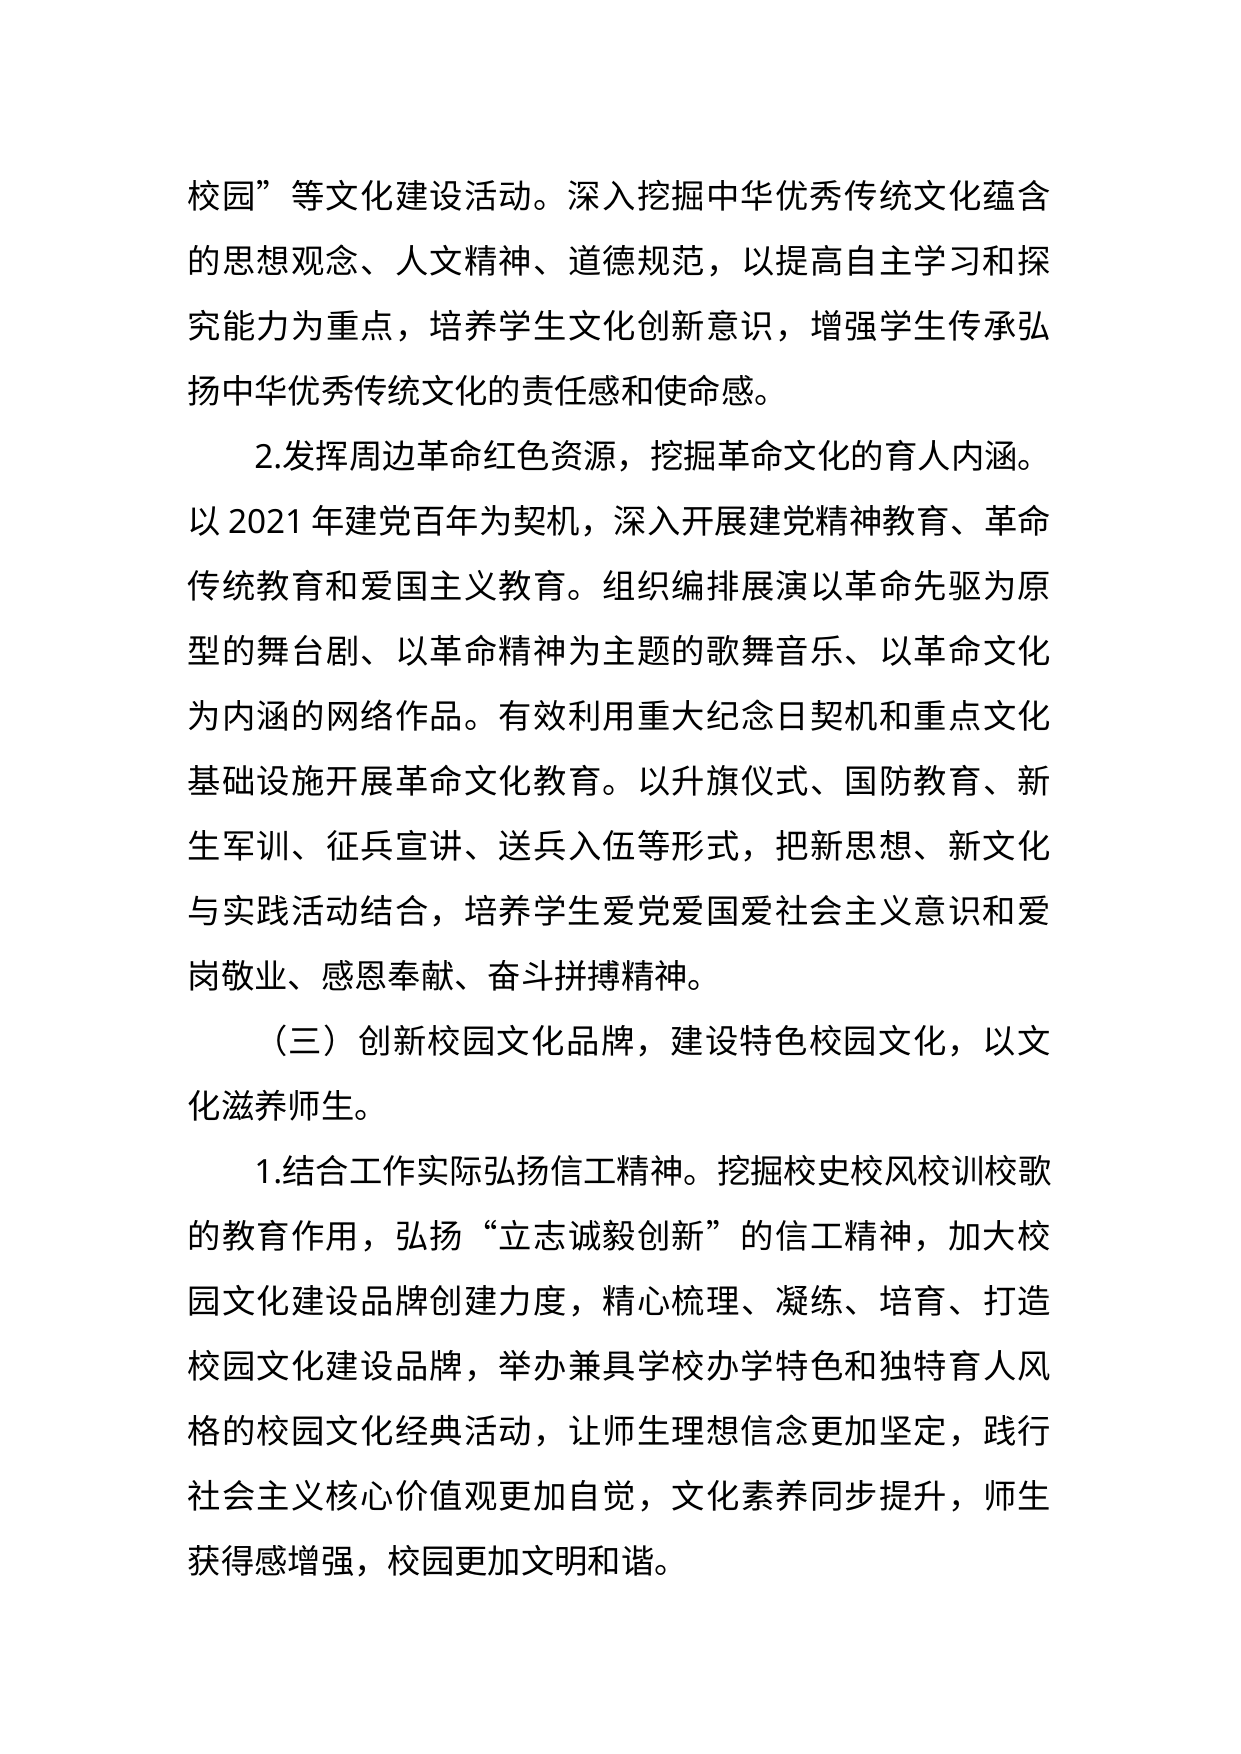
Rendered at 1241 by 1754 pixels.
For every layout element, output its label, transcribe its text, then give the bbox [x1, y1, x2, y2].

text 2.发挥周边革命红色资源，挖掘革命文化的育人内涵。以2021年建党百年为契机，深入开展建党精神教育、革命传统教育和爱国主义教育。组织编排展演以革命先驱为原型的舞台剧、以革命精神为主题的歌舞音乐、以革命文化为内涵的网络作品。有效利用重大纪念日契机和重点文化基础设施开展革命文化教育。以升旗仪式、国防教育、新生军训、征兵宣讲、送兵入伍等形式，把新思想、新文化与实践活动结合，培养学生爱党爱国爱社会主义意识和爱岗敬业、感恩奉献、奋斗拼搏精神。 [187, 422, 1053, 1007]
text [187, 162, 1053, 422]
text 1.结合工作实际弘扬信工精神。挖掘校史校风校训校歌的教育作用，弘扬“立志诚毅创新”的信工精神，加大校园文化建设品牌创建力度，精心梳理、凝练、培育、打造校园文化建设品牌，举办兼具学校办学特色和独特育人风格的校园文化经典活动，让师生理想信念更加坚定，践行社会主义核心价值观更加自觉，文化素养同步提升，师生获得感增强，校园更加文明和谐。 [187, 1137, 1053, 1592]
text （三）创新校园文化品牌，建设特色校园文化，以文化滋养师生。 [187, 1007, 1053, 1137]
